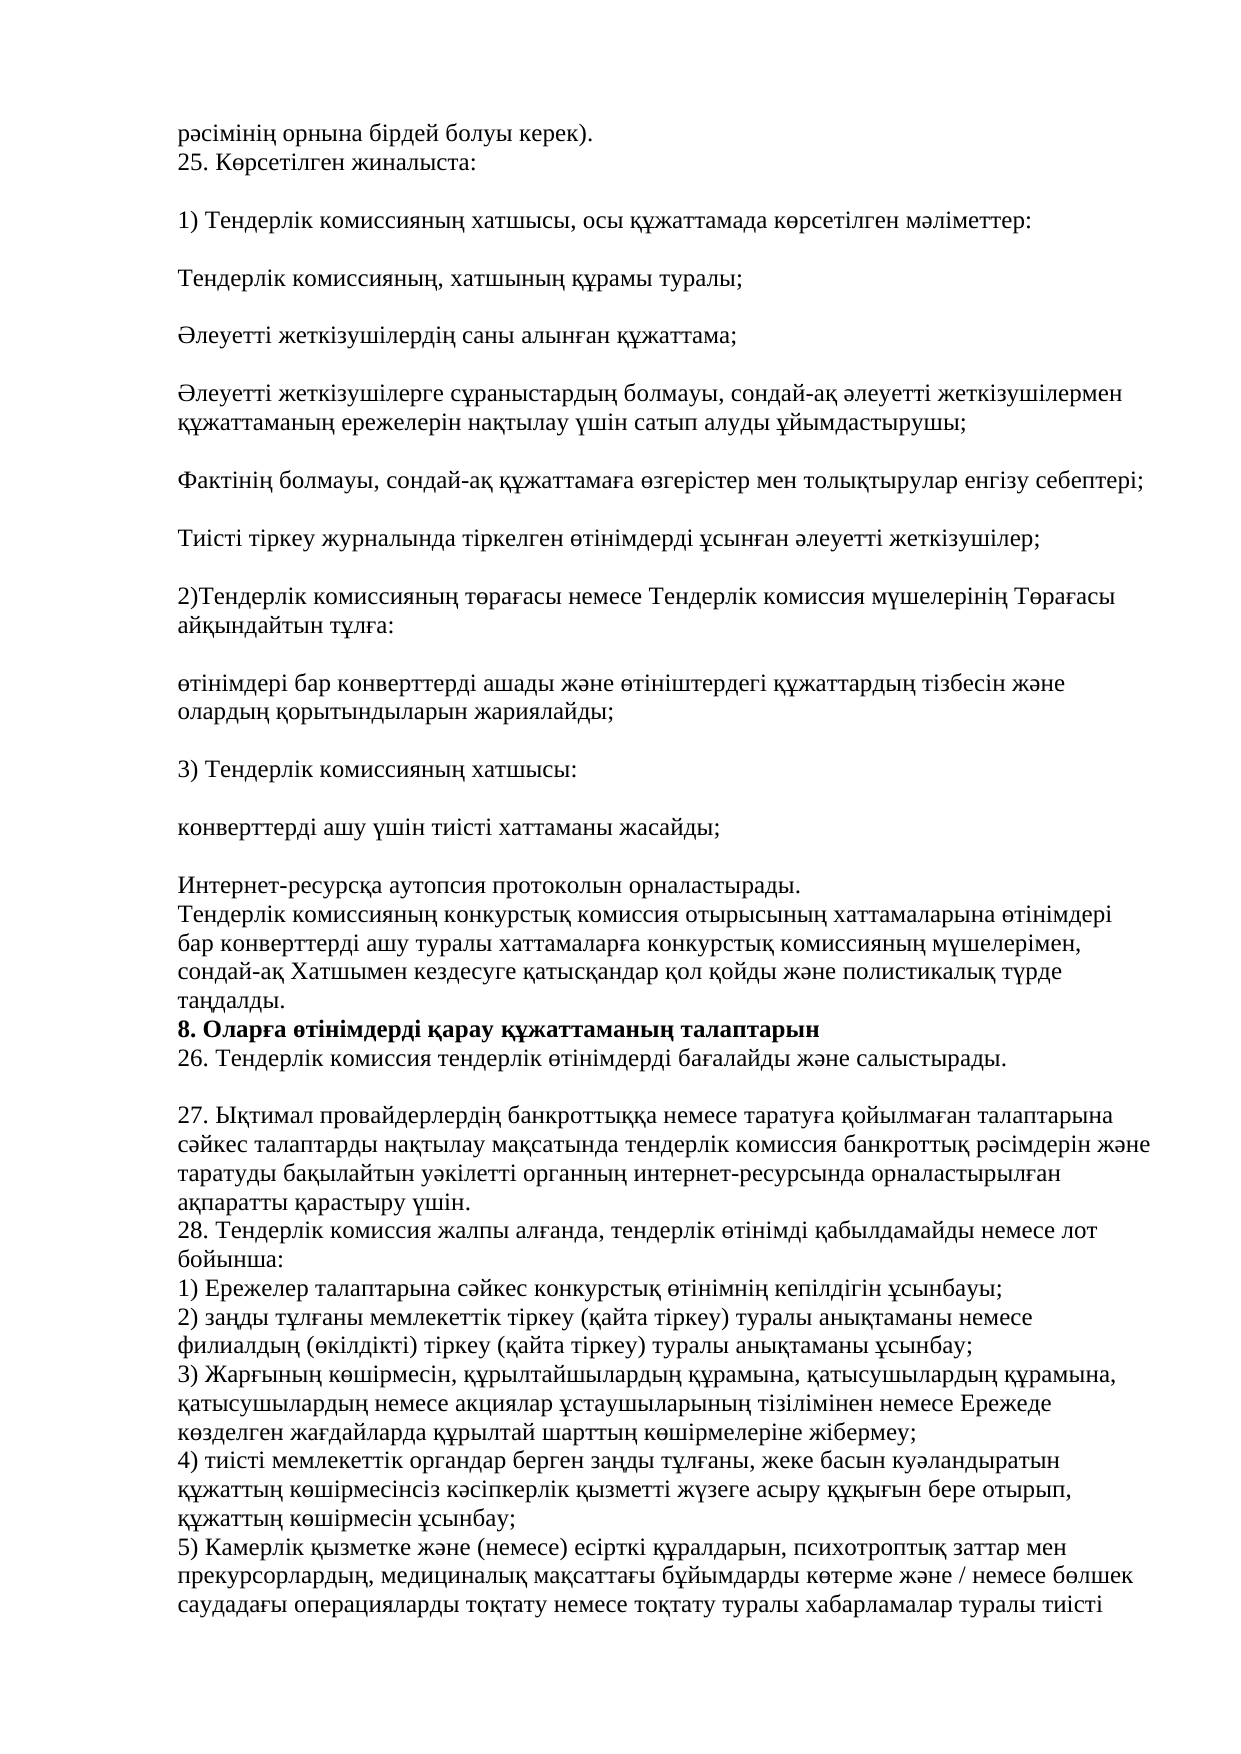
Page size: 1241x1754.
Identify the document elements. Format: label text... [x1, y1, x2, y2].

text Әлеуетті жеткізушілердің саны алынған құжаттама; [177, 321, 1152, 349]
text өтінімдері бар конверттерді ашады және өтініштердегі құжаттардың тізбесін және олардың қорытындыларын жариялайды; [177, 668, 1152, 725]
text Интернет-ресурсқа аутопсия протоколын орналастырады. [177, 870, 1152, 899]
text Әлеуетті жеткізушілерге сұраныстардың болмауы, сондай-ақ әлеуетті жеткізушілермен құжаттаманың ережелерін нақтылау үшін сатып алуды ұйымдастырушы; [177, 378, 1152, 436]
text конверттерді ашу үшін тиісті хаттаманы жасайды; [177, 812, 1152, 841]
text 1) Тендерлік комиссияның хатшысы, осы құжаттамада көрсетілген мәліметтер: [177, 205, 1152, 233]
text 8. Оларға өтінімдерді қарау құжаттаманың талаптарын [177, 1014, 1152, 1043]
text Фактінің болмауы, сондай-ақ құжаттамаға өзгерістер мен толықтырулар енгізу себептері; [177, 465, 1152, 494]
text Тендерлік комиссияның, хатшының құрамы туралы; [177, 263, 1152, 291]
text 3) Тендерлік комиссияның хатшысы: [177, 754, 1152, 783]
text Тендерлік комиссияның конкурстық комиссия отырысының хаттамаларына өтінімдері бар конверттерді ашу туралы хаттамаларға конкурстық комиссияның мүшелерімен, сондай-ақ Хатшымен кездесуге қатысқандар қол қойды және полистикалық түрде таңдалды. [177, 899, 1152, 1014]
text Тиісті тіркеу журналында тіркелген өтінімдерді ұсынған әлеуетті жеткізушілер; [177, 523, 1152, 552]
text 26. Тендерлік комиссия тендерлік өтінімдерді бағалайды және салыстырады. [177, 1043, 1152, 1071]
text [177, 118, 1152, 176]
text 2)Тендерлік комиссияның төрағасы немесе Тендерлік комиссия мүшелерінің Төрағасы айқындайтын тұлға: [177, 581, 1152, 638]
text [177, 1101, 1152, 1618]
